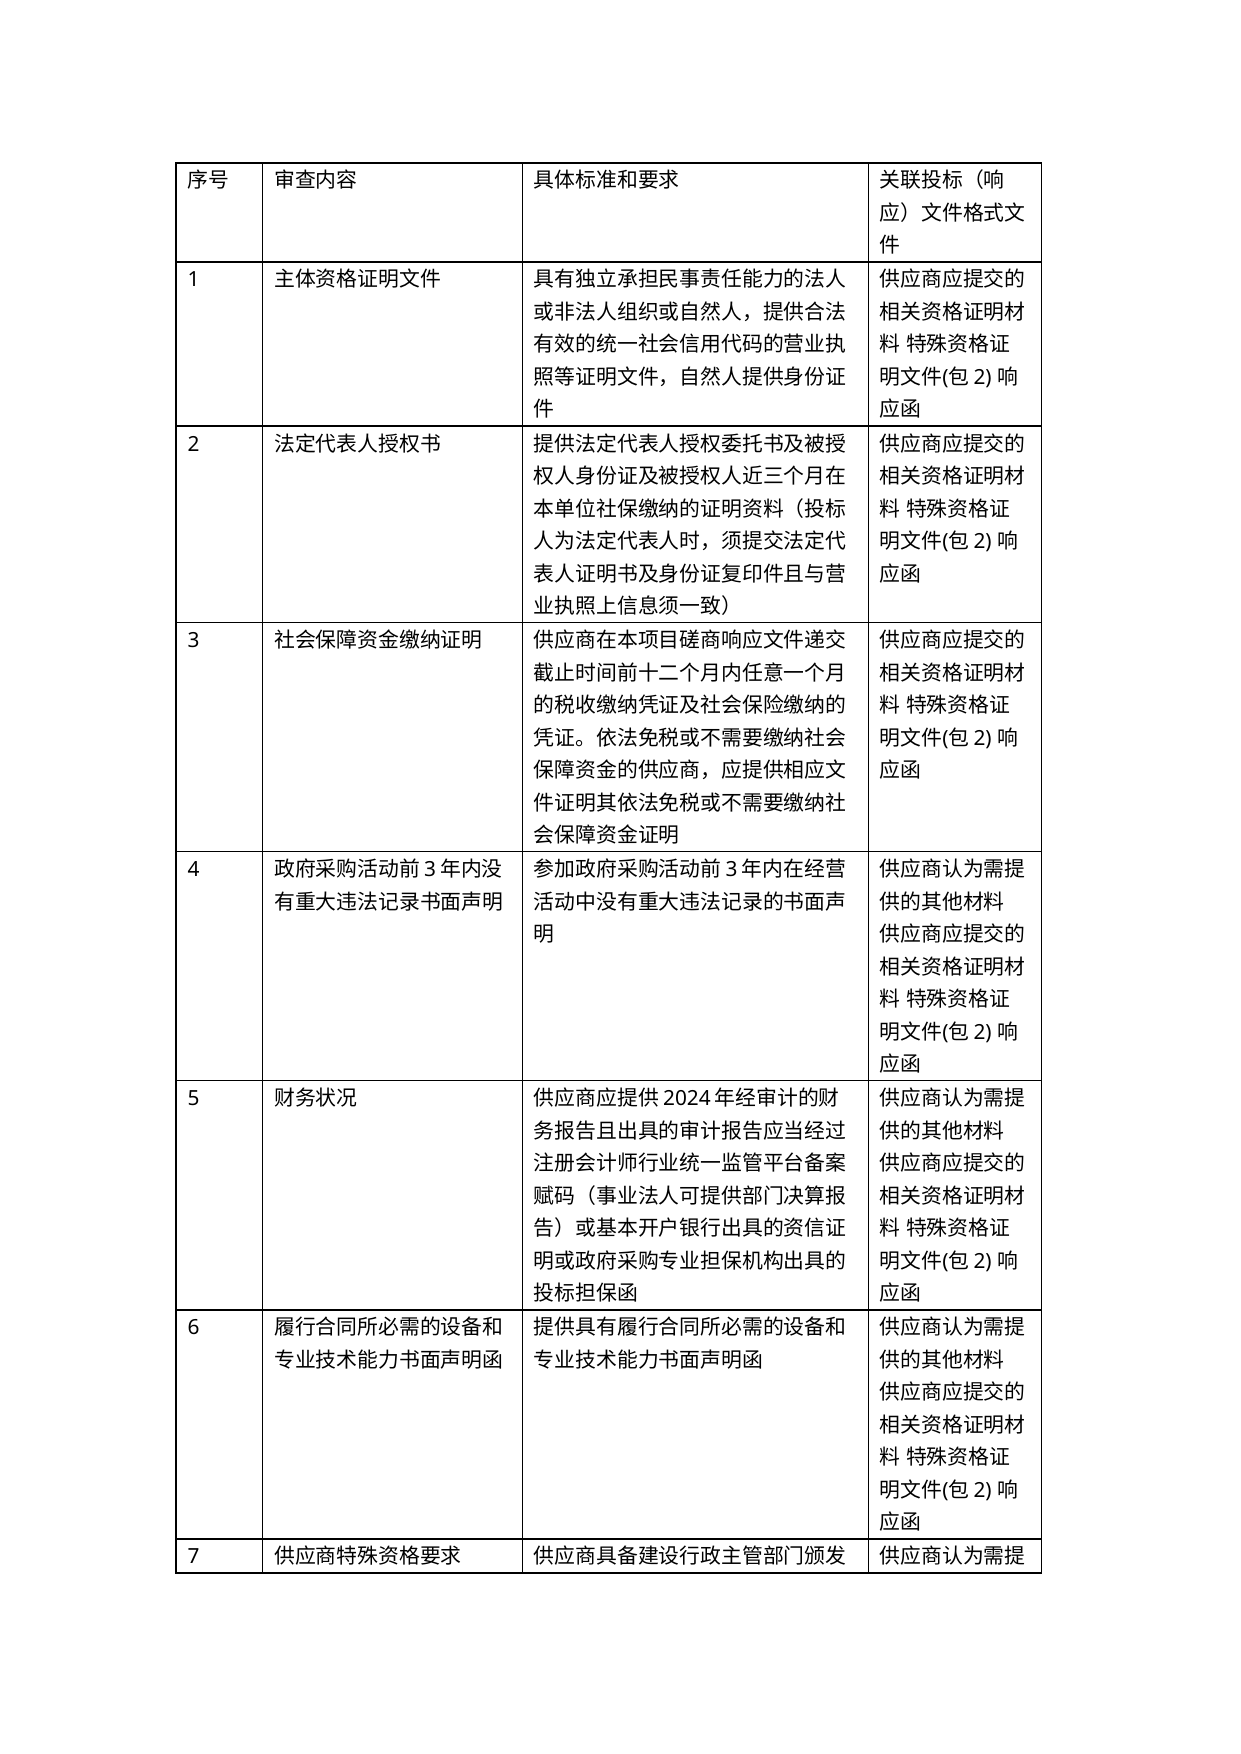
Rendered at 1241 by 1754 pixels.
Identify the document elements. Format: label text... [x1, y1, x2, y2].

table_cell 5 [177, 1081, 262, 1309]
table_cell 供应商认为需提供的其他材料 供应商应提交的相关资格证明材料 特殊资格证明文件(包2) 响应函 [869, 1081, 1041, 1309]
table_cell 7 [177, 1540, 262, 1572]
table_header 关联投标（响应）文件格式文件 [869, 164, 1041, 261]
table_cell 1 [177, 263, 262, 425]
table_cell 供应商应提交的相关资格证明材料 特殊资格证明文件(包2) 响应函 [869, 623, 1041, 851]
table_cell 财务状况 [263, 1081, 522, 1309]
table_cell 供应商应提交的相关资格证明材料 特殊资格证明文件(包2) 响应函 [869, 263, 1041, 425]
table_header 审查内容 [263, 164, 522, 261]
table_cell 6 [177, 1311, 262, 1538]
table_cell 供应商应提交的相关资格证明材料 特殊资格证明文件(包2) 响应函 [869, 427, 1041, 622]
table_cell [523, 1540, 868, 1572]
table_cell 履行合同所必需的设备和专业技术能力书面声明函 [263, 1311, 522, 1538]
table_cell 主体资格证明文件 [263, 263, 522, 425]
table_cell 参加政府采购活动前3年内在经营活动中没有重大违法记录的书面声明 [523, 852, 868, 1080]
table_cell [869, 1311, 1041, 1538]
table_cell 供应商认为需提供的其他材料 供应商应提交的相关资格证明材料 特殊资格证明文件(包2) 响应函 [869, 852, 1041, 1080]
table_cell 供应商应提供2024年经审计的财务报告且出具的审计报告应当经过注册会计师行业统一监管平台备案赋码（事业法人可提供部门决算报告）或基本开户银行出具的资信证明或政府采购专业担保机构出具的投标担保函 [523, 1081, 868, 1309]
table_cell 法定代表人授权书 [263, 427, 522, 622]
table_header 具体标准和要求 [523, 164, 868, 261]
table_cell 政府采购活动前3年内没有重大违法记录书面声明 [263, 852, 522, 1080]
table_header 序号 [177, 164, 262, 261]
table_cell 2 [177, 427, 262, 622]
table_cell 提供法定代表人授权委托书及被授权人身份证及被授权人近三个月在本单位社保缴纳的证明资料（投标人为法定代表人时，须提交法定代表人证明书及身份证复印件且与营业执照上信息须一致） [523, 427, 868, 622]
table_cell 具有独立承担民事责任能力的法人或非法人组织或自然人，提供合法有效的统一社会信用代码的营业执照等证明文件，自然人提供身份证件 [523, 263, 868, 425]
table_cell 3 [177, 623, 262, 851]
table_cell 4 [177, 852, 262, 1080]
table_cell 供应商在本项目磋商响应文件递交截止时间前十二个月内任意一个月的税收缴纳凭证及社会保险缴纳的凭证。依法免税或不需要缴纳社会保障资金的供应商，应提供相应文件证明其依法免税或不需要缴纳社会保障资金证明 [523, 623, 868, 851]
table_cell 社会保障资金缴纳证明 [263, 623, 522, 851]
table_cell 提供具有履行合同所必需的设备和专业技术能力书面声明函 [523, 1311, 868, 1538]
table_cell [869, 1540, 1041, 1572]
table_cell 供应商特殊资格要求 [263, 1540, 522, 1572]
